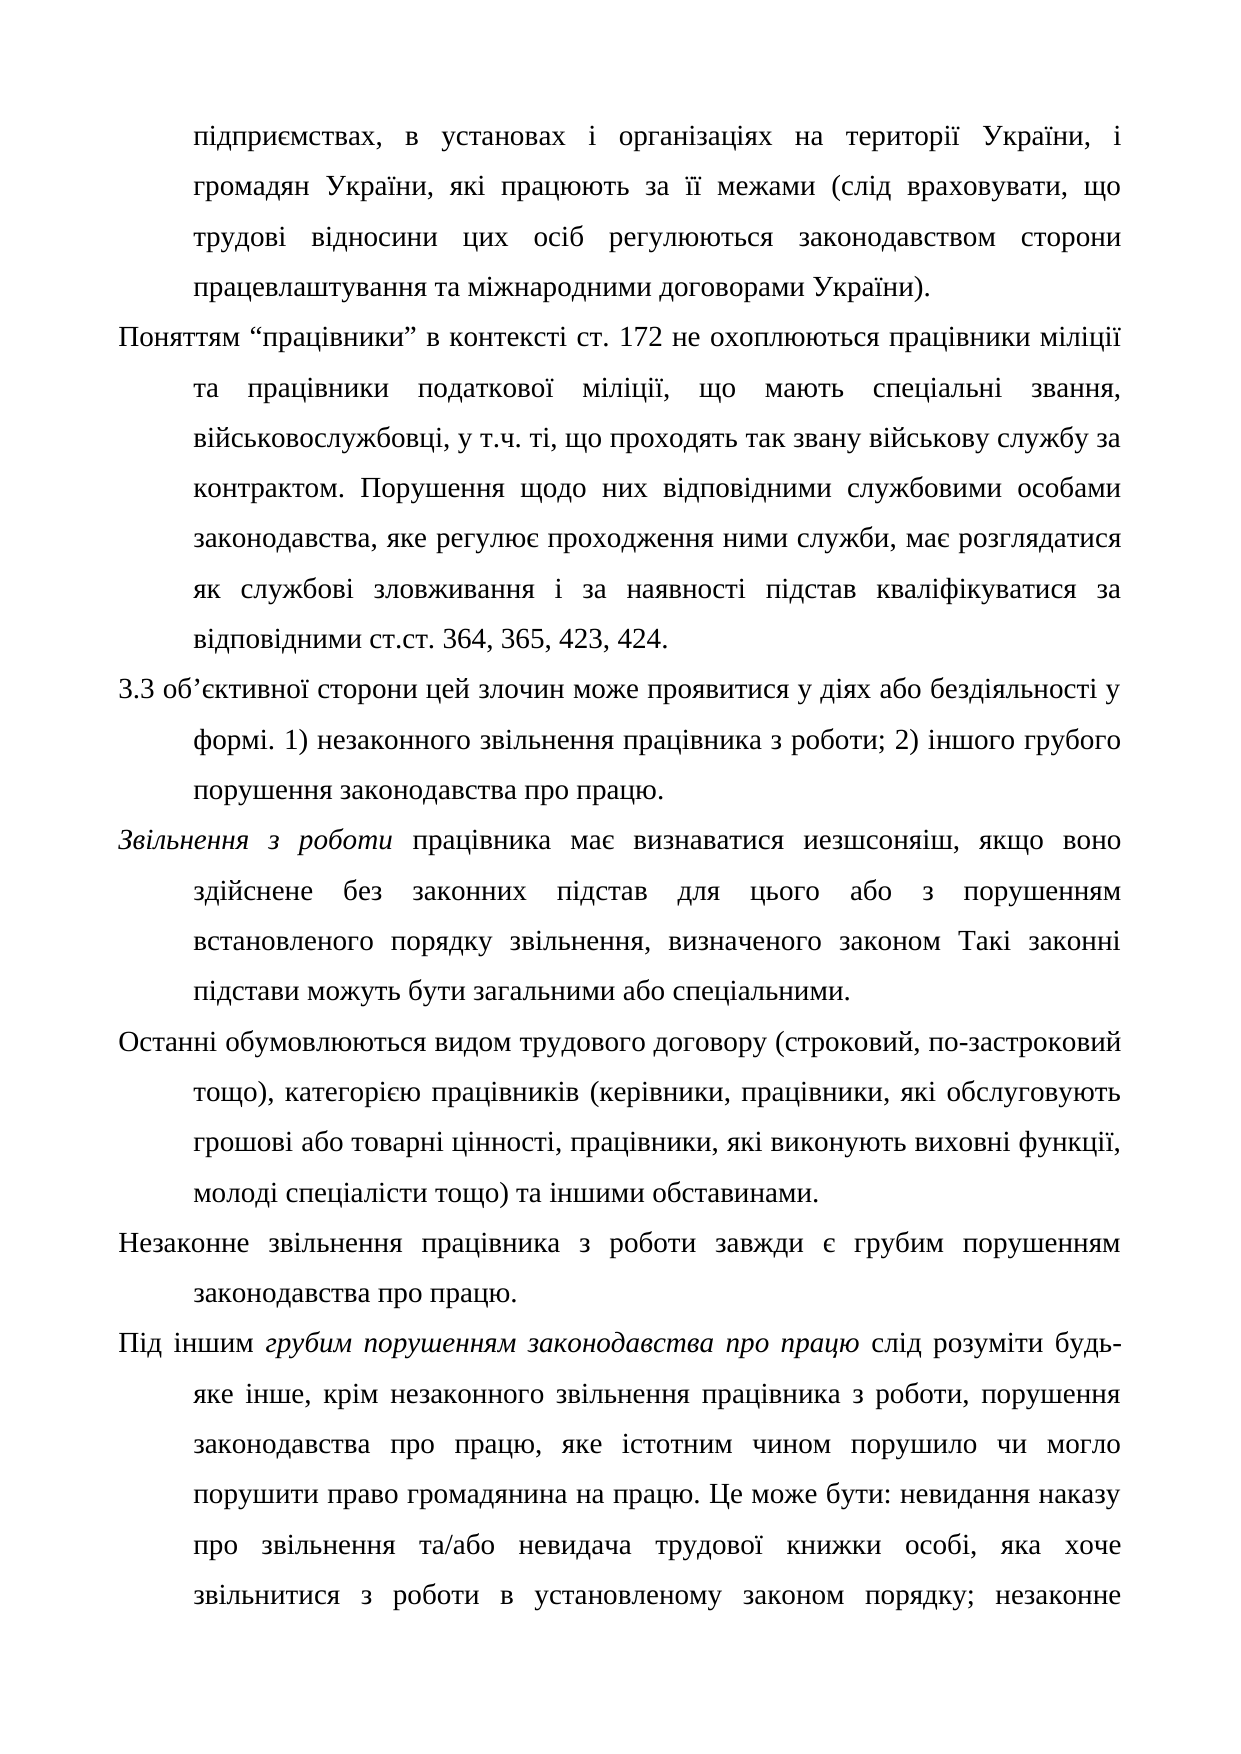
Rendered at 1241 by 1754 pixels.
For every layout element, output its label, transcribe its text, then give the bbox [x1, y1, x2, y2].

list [118, 1326, 1122, 1611]
list Звільнення з роботи працівника має визнаватися иезшсоняіш, якщо воно здійснене без законних підстав для цього або з порушенням встановленого порядку звільнення, визначеного законом Такі законні підстави можуть бути загальними або спеціальними. [118, 822, 1122, 1007]
list 3.3 об’єктивної сторони цей злочин може проявитися у діях або бездіяльності у формі. 1) незаконного звільнення працівника з роботи; 2) іншого грубого порушення законодавства про працю. [118, 672, 1122, 806]
list Останні обумовлюються видом трудового договору (строковий, по-застроковий тощо), категорією працівників (керівники, працівники, які обслуговують грошові або товарні цінності, працівники, які виконують виховні функції, молоді спеціалісти тощо) та іншими обставинами. [118, 1024, 1122, 1208]
list Поняттям “працівники” в контексті ст. 172 не охоплюються працівники міліції та працівники податкової міліції, що мають спеціальні звання, військовослужбовці, у т.ч. ті, що проходять так звану військову службу за контрактом. Порушення щодо них відповідними службовими особами законодавства, яке регулює проходження ними служби, має розглядатися як службові зловживання і за наявності підстав кваліфікуватися за відповідними ст.ст. 364, 365, 423, 424. [118, 319, 1122, 655]
list Незаконне звільнення працівника з роботи завжди є грубим порушенням законодавства про працю. [118, 1225, 1122, 1309]
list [118, 118, 1122, 303]
